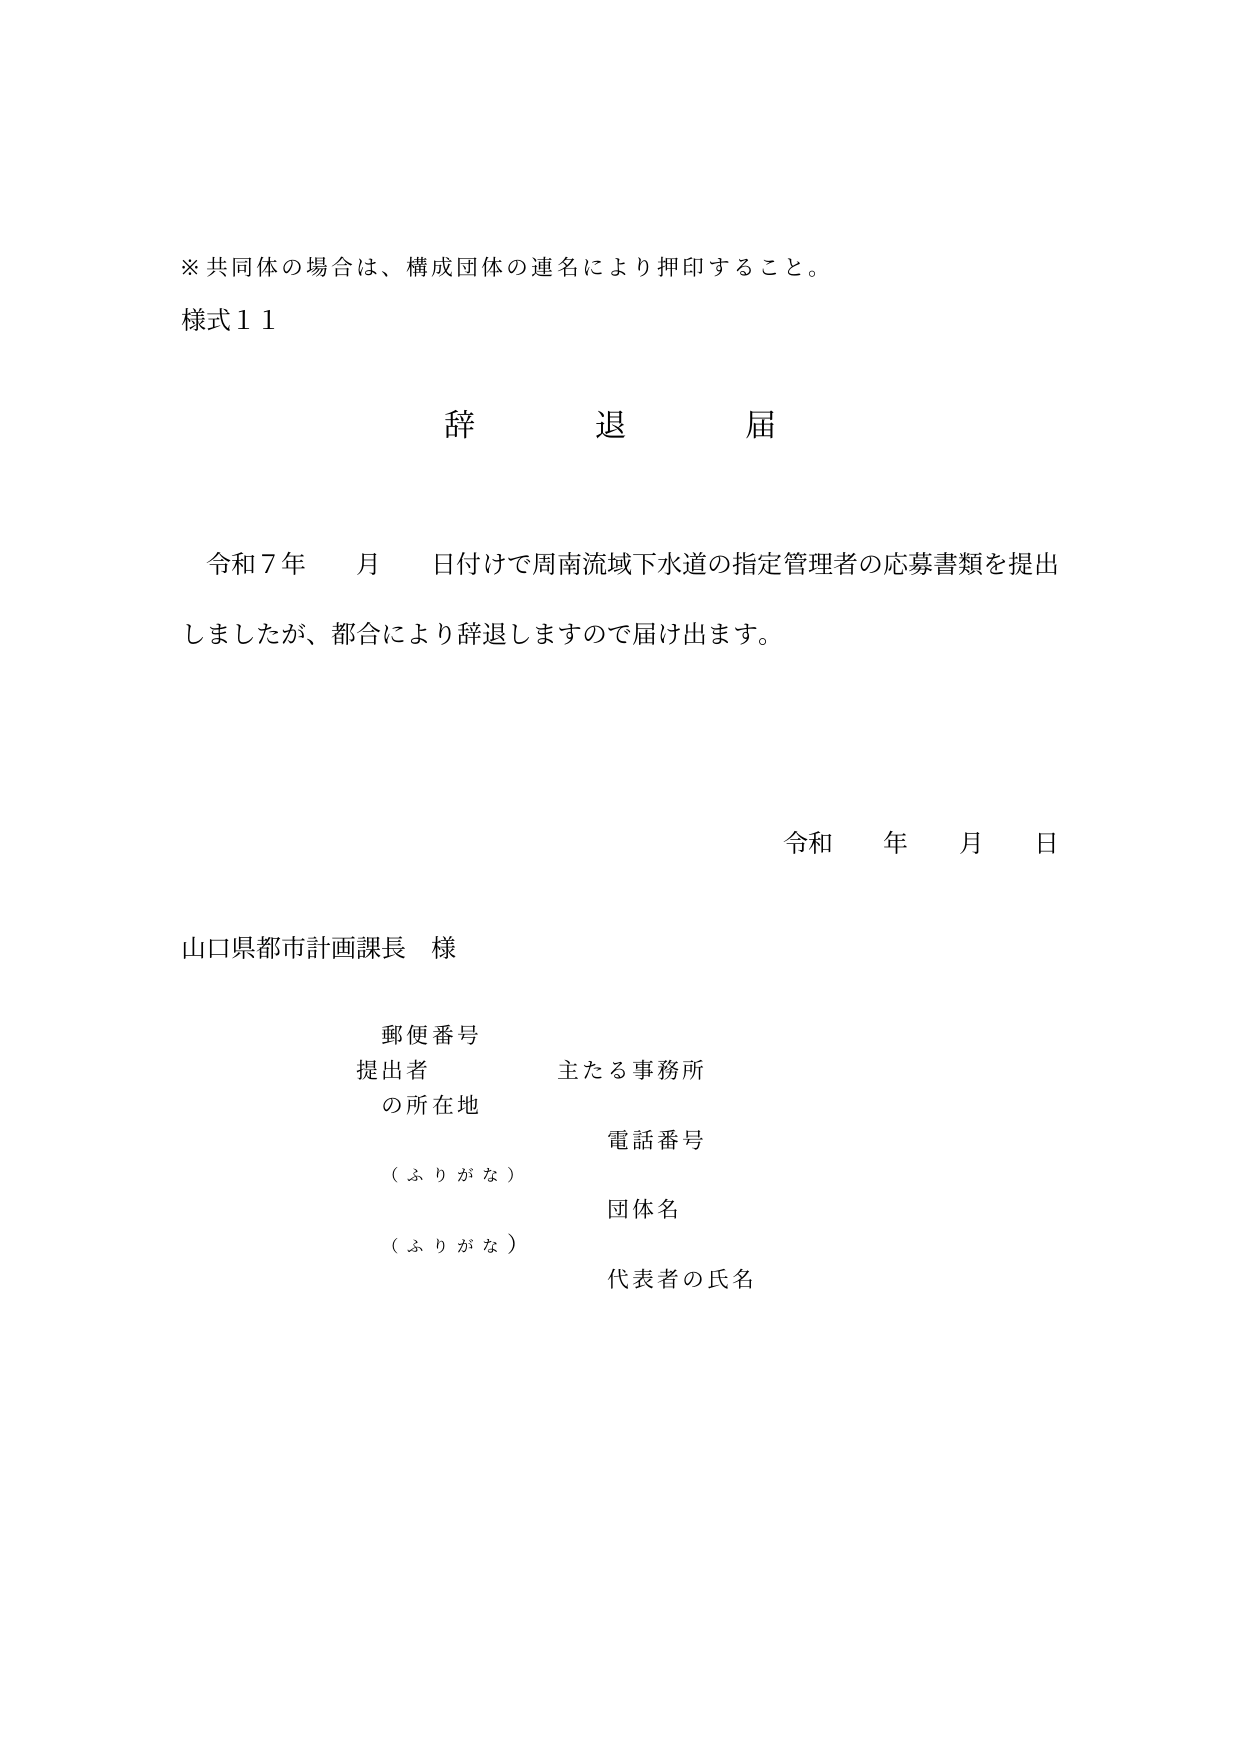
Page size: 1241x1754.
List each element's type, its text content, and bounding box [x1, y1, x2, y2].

text の所在地 [181, 1086, 1059, 1121]
text 提出者 主たる事務所 [181, 1051, 1059, 1086]
text 郵便番号 [181, 1017, 1059, 1051]
text （ふりがな） [181, 1156, 1059, 1191]
text 令和７年 月 日付けで周南流域下水道の指定管理者の応募書類を提出しましたが、都合により辞退しますので届け出ます。 [181, 528, 1059, 668]
text ※共同体の場合は、構成団体の連名により押印すること。 [181, 249, 1059, 284]
text 山口県都市計画課長 様 [181, 912, 1059, 982]
text 団体名 [181, 1191, 1059, 1226]
text （ふりがな） [181, 1226, 1059, 1261]
text 令和 年 月 日 [181, 807, 1059, 877]
text 電話番号 [181, 1121, 1059, 1156]
text 辞 退 届 [181, 388, 1059, 458]
text 様式１１ [181, 284, 1059, 353]
text 代表者の氏名 [181, 1261, 1059, 1296]
